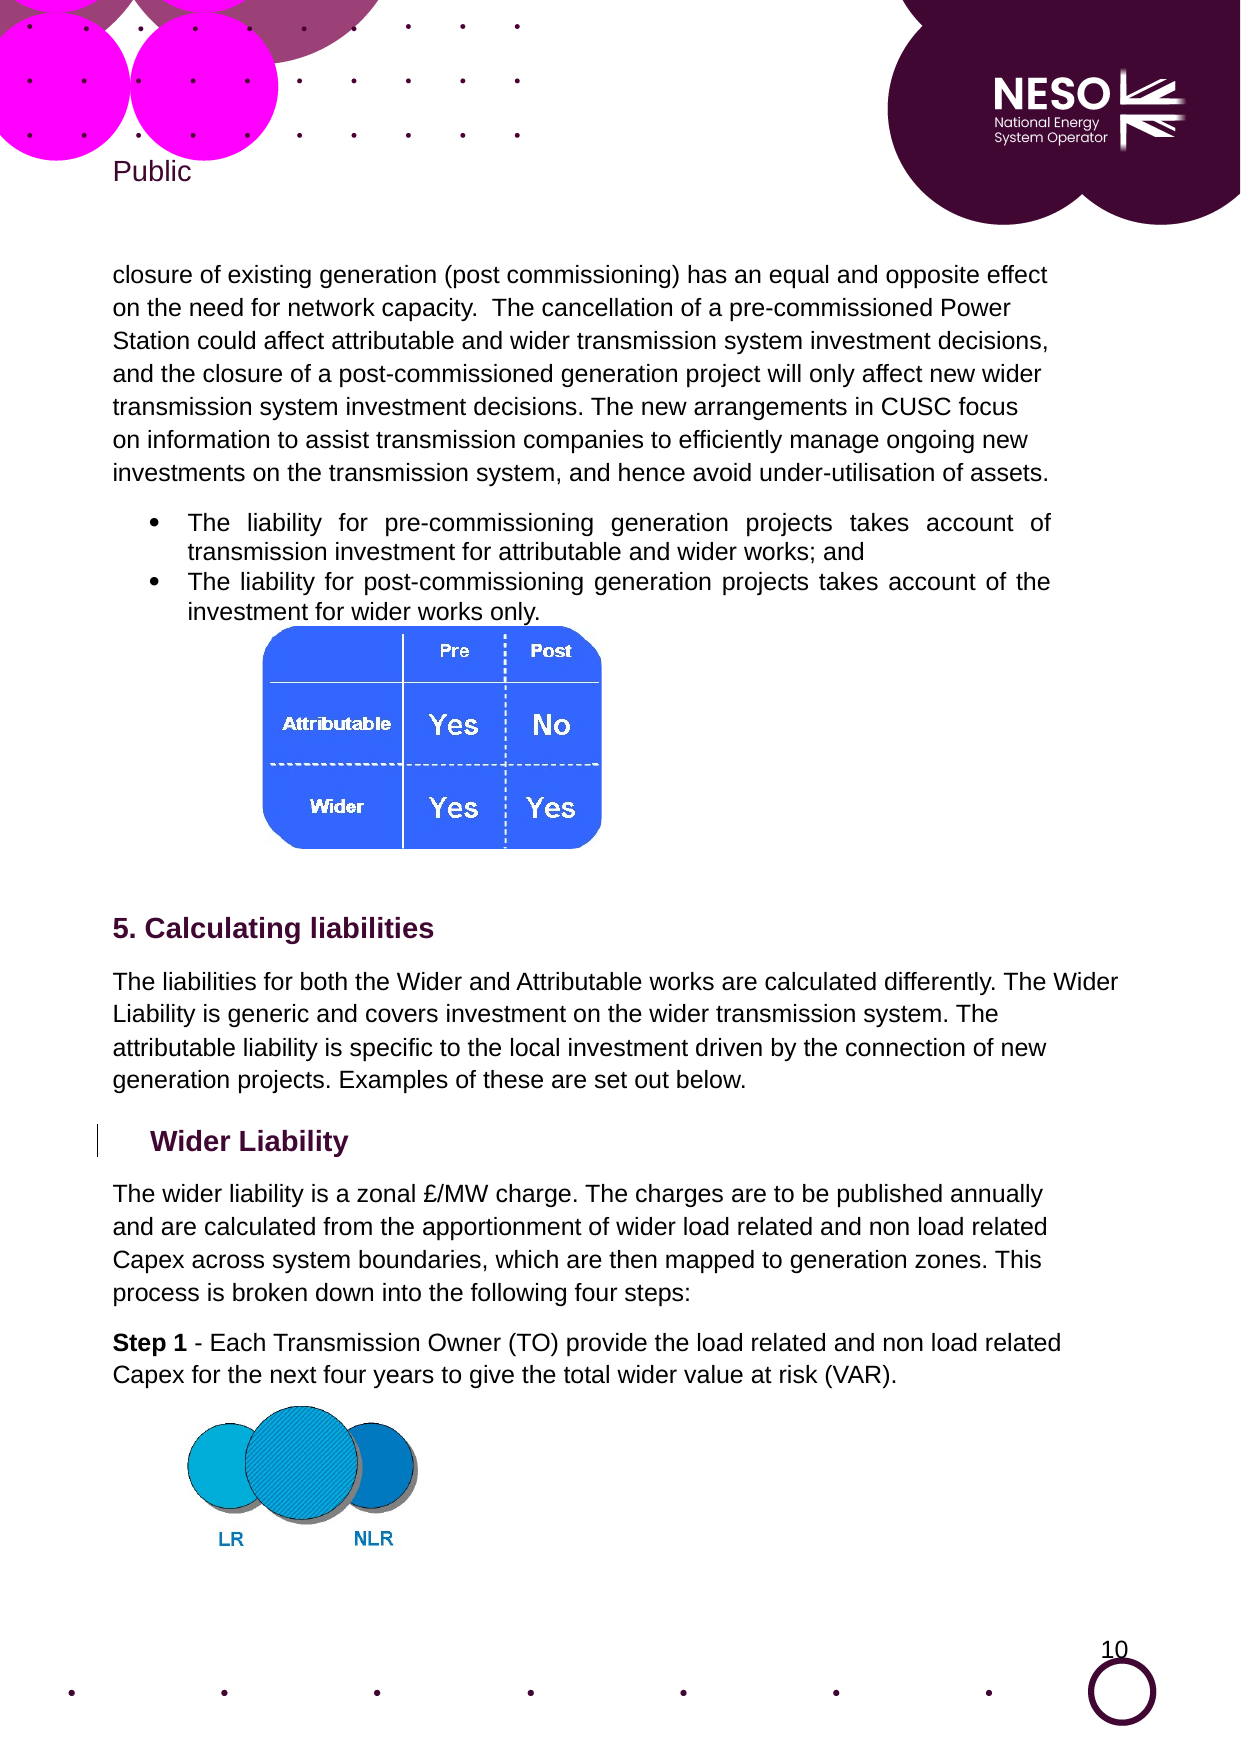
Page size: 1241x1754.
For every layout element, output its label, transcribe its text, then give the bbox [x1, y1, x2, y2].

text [112, 260, 1052, 487]
text The liabilities for both the Wider and Attributable works are calculated differently. The Wider Liability is generic and covers investment on the wider transmission system. The attributable liability is specific to the local investment driven by the connection of new generation projects. Examples of these are set out below. [112, 966, 1128, 1094]
list The liability for pre-commissioning generation projects takes account of transmission investment for attributable and wider works; and [150, 508, 1052, 566]
text Step 1 - Each Transmission Owner (TO) provide the load related and non load related Capex for the next four years to give the total wider value at risk (VAR). [112, 1327, 1128, 1389]
text The wider liability is a zonal £/MW charge. The charges are to be published annually and are calculated from the apportionment of wider load related and non load related Capex across system boundaries, which are then mapped to generation zones. This process is broken down into the following four steps: [112, 1179, 1052, 1307]
picture [0, 0, 1241, 1753]
subtitle 5. Calculating liabilities [112, 911, 1070, 945]
list The liability for post-commissioning generation projects takes account of the investment for wider works only. [150, 567, 1052, 625]
subtitle Wider Liability [150, 1123, 1128, 1157]
